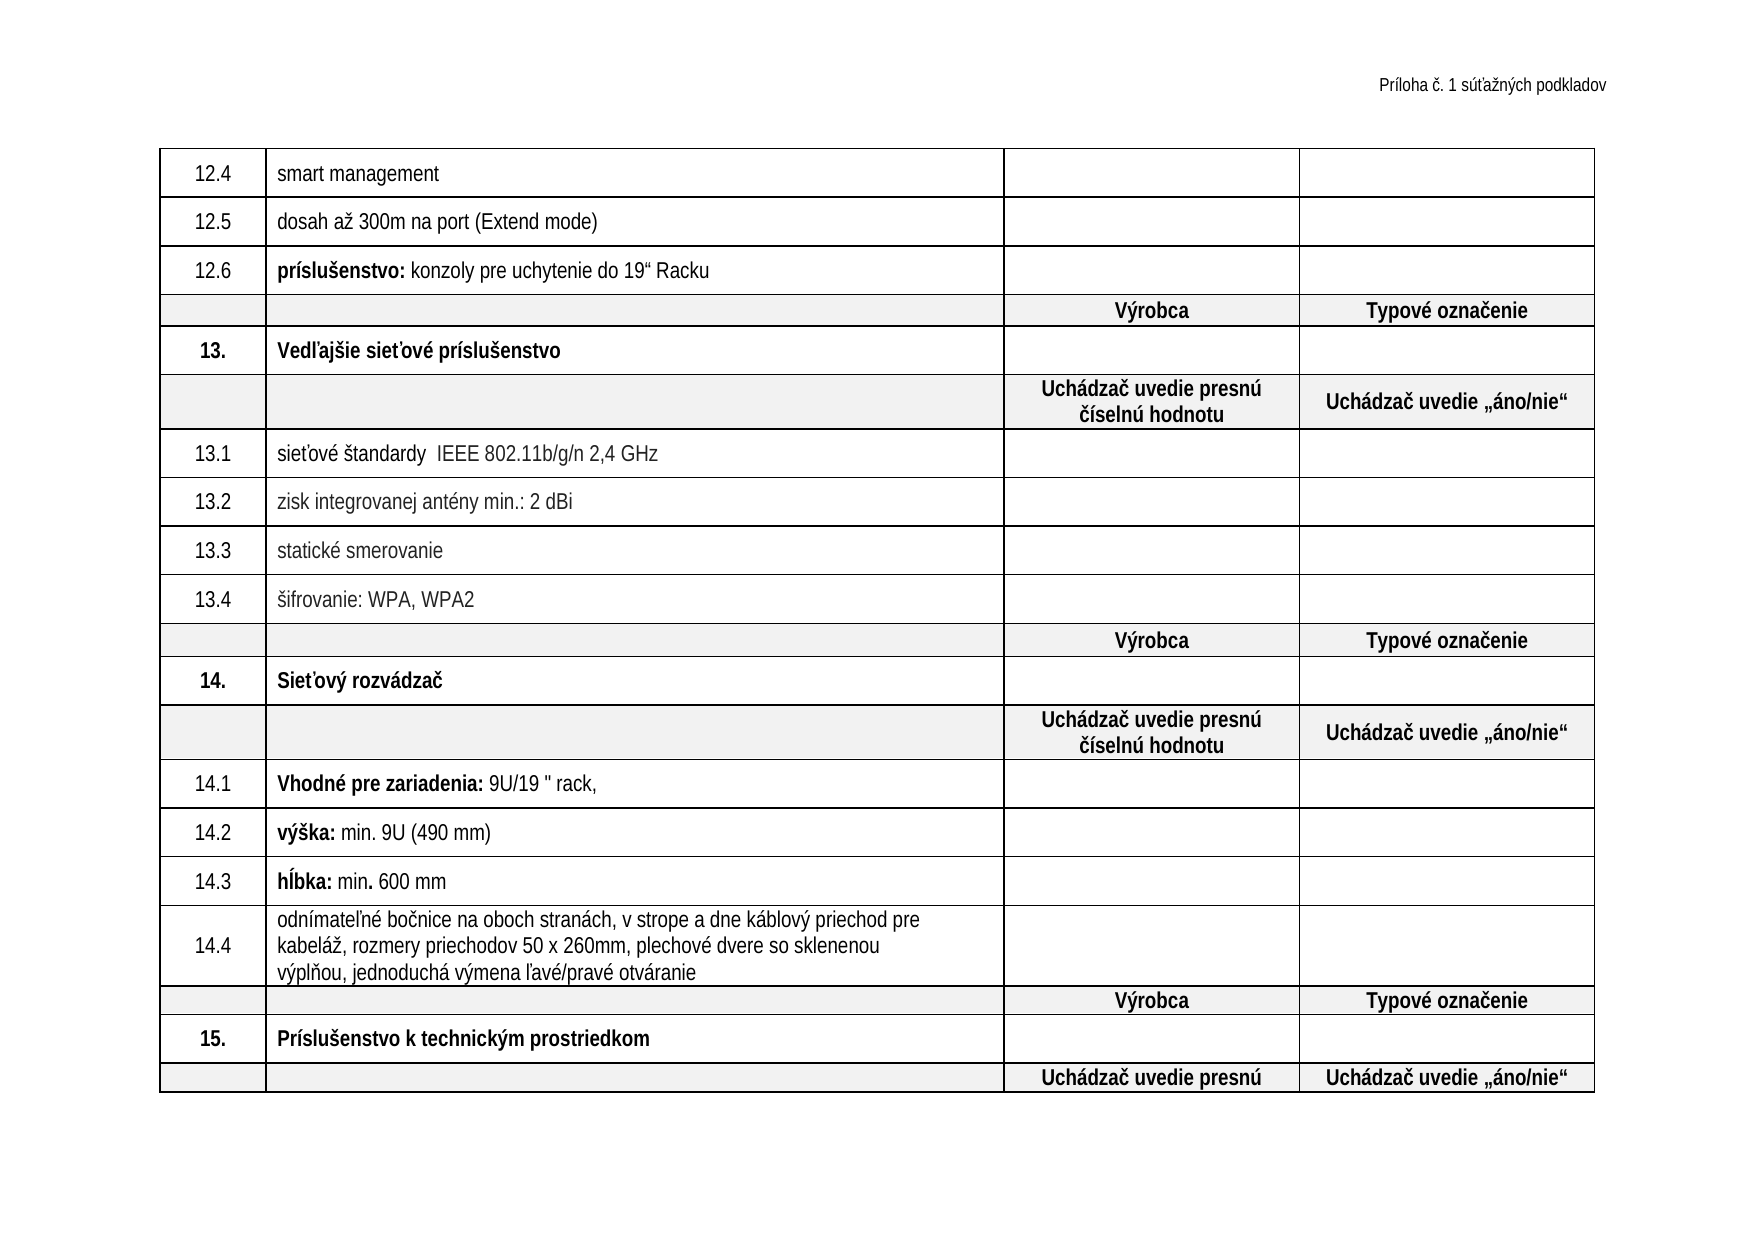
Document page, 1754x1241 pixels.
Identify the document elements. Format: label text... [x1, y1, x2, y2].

table_cell [1005, 527, 1299, 574]
table_cell [1005, 760, 1299, 807]
table_cell [267, 987, 1003, 1013]
table_cell [161, 375, 265, 428]
table_cell Výrobca [1005, 624, 1299, 656]
table_cell [1300, 906, 1594, 985]
table_cell [1005, 327, 1299, 373]
table_cell 13. [161, 327, 265, 373]
table_cell 12.4 [161, 149, 265, 196]
table_cell [267, 295, 1003, 325]
table_cell Príslušenstvo k technickým prostriedkom [267, 1015, 1003, 1062]
table_cell 12.6 [161, 247, 265, 293]
table_cell 13.1 [161, 430, 265, 476]
table_cell [1300, 760, 1594, 807]
table_cell 14.4 [161, 906, 265, 985]
table_cell šifrovanie: WPA, WPA2 [267, 575, 1003, 622]
table_cell [1005, 1015, 1299, 1062]
table_cell 12.5 [161, 198, 265, 245]
table_cell dosah až 300m na port (Extend mode) [267, 198, 1003, 245]
table_cell príslušenstvo: konzoly pre uchytenie do 19“ Racku [267, 247, 1003, 293]
table_cell hĺbka: min. 600 mm [267, 857, 1003, 904]
table_cell Výrobca [1005, 295, 1299, 325]
table_cell Uchádzač uvedie „áno/nie“ [1300, 375, 1594, 428]
table_cell [1005, 857, 1299, 904]
table_cell [1300, 247, 1594, 293]
table_cell 13.2 [161, 478, 265, 525]
table_cell [161, 295, 265, 325]
table_cell [1005, 906, 1299, 985]
table_cell [161, 987, 265, 1013]
table_cell Sieťový rozvádzač [267, 657, 1003, 704]
table_cell [1005, 247, 1299, 293]
table_cell Uchádzač uvedie „áno/nie“ [1300, 706, 1594, 758]
table_cell Uchádzač uvedie presnú číselnú hodnotu [1005, 706, 1299, 758]
table_cell [1005, 575, 1299, 622]
table_cell [1300, 809, 1594, 856]
table_cell [1300, 1015, 1594, 1062]
table_cell [267, 375, 1003, 428]
table_cell 13.4 [161, 575, 265, 622]
table_cell Typové označenie [1300, 624, 1594, 656]
table_cell 14.3 [161, 857, 265, 904]
table_cell [1300, 198, 1594, 245]
table_cell [1300, 575, 1594, 622]
table_cell [1300, 327, 1594, 373]
table_cell [1300, 478, 1594, 525]
table_cell [1005, 657, 1299, 704]
table_cell smart management [267, 149, 1003, 196]
table_cell [267, 1064, 1003, 1091]
table_cell [161, 1064, 265, 1091]
table_cell [267, 624, 1003, 656]
table_cell Typové označenie [1300, 987, 1594, 1013]
table_cell Uchádzač uvedie presnú číselnú hodnotu [1005, 375, 1299, 428]
table_cell [1300, 657, 1594, 704]
table_cell [1005, 809, 1299, 856]
table_cell 14.1 [161, 760, 265, 807]
table_cell odnímateľné bočnice na oboch stranách, v strope a dne káblový priechod pre kabeláž, rozmery priechodov 50 x 260mm, plechové dvere so sklenenou výplňou, jednoduchá výmena ľavé/pravé otváranie [267, 906, 1003, 985]
table_cell [1005, 478, 1299, 525]
table_cell výška: min. 9U (490 mm) [267, 809, 1003, 856]
table_cell [1005, 430, 1299, 476]
table_cell Vedľajšie sieťové príslušenstvo [267, 327, 1003, 373]
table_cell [1005, 1064, 1299, 1091]
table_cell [1300, 1064, 1594, 1091]
table_cell [267, 706, 1003, 758]
table_cell Typové označenie [1300, 295, 1594, 325]
table_cell Vhodné pre zariadenia: 9U/19 " rack, [267, 760, 1003, 807]
table_cell 13.3 [161, 527, 265, 574]
table_cell [1300, 857, 1594, 904]
table_cell statické smerovanie [267, 527, 1003, 574]
table_cell 14. [161, 657, 265, 704]
table_cell Výrobca [1005, 987, 1299, 1013]
table_cell 14.2 [161, 809, 265, 856]
table_cell [1300, 527, 1594, 574]
table_cell [1300, 149, 1594, 196]
table_cell [161, 706, 265, 758]
table_cell [1005, 198, 1299, 245]
table_cell 15. [161, 1015, 265, 1062]
table_cell sieťové štandardy IEEE 802.11b/g/n 2,4 GHz [267, 430, 1003, 476]
table_cell [1300, 430, 1594, 476]
table_cell [161, 624, 265, 656]
table_cell zisk integrovanej antény min.: 2 dBi [267, 478, 1003, 525]
table_cell [1005, 149, 1299, 196]
